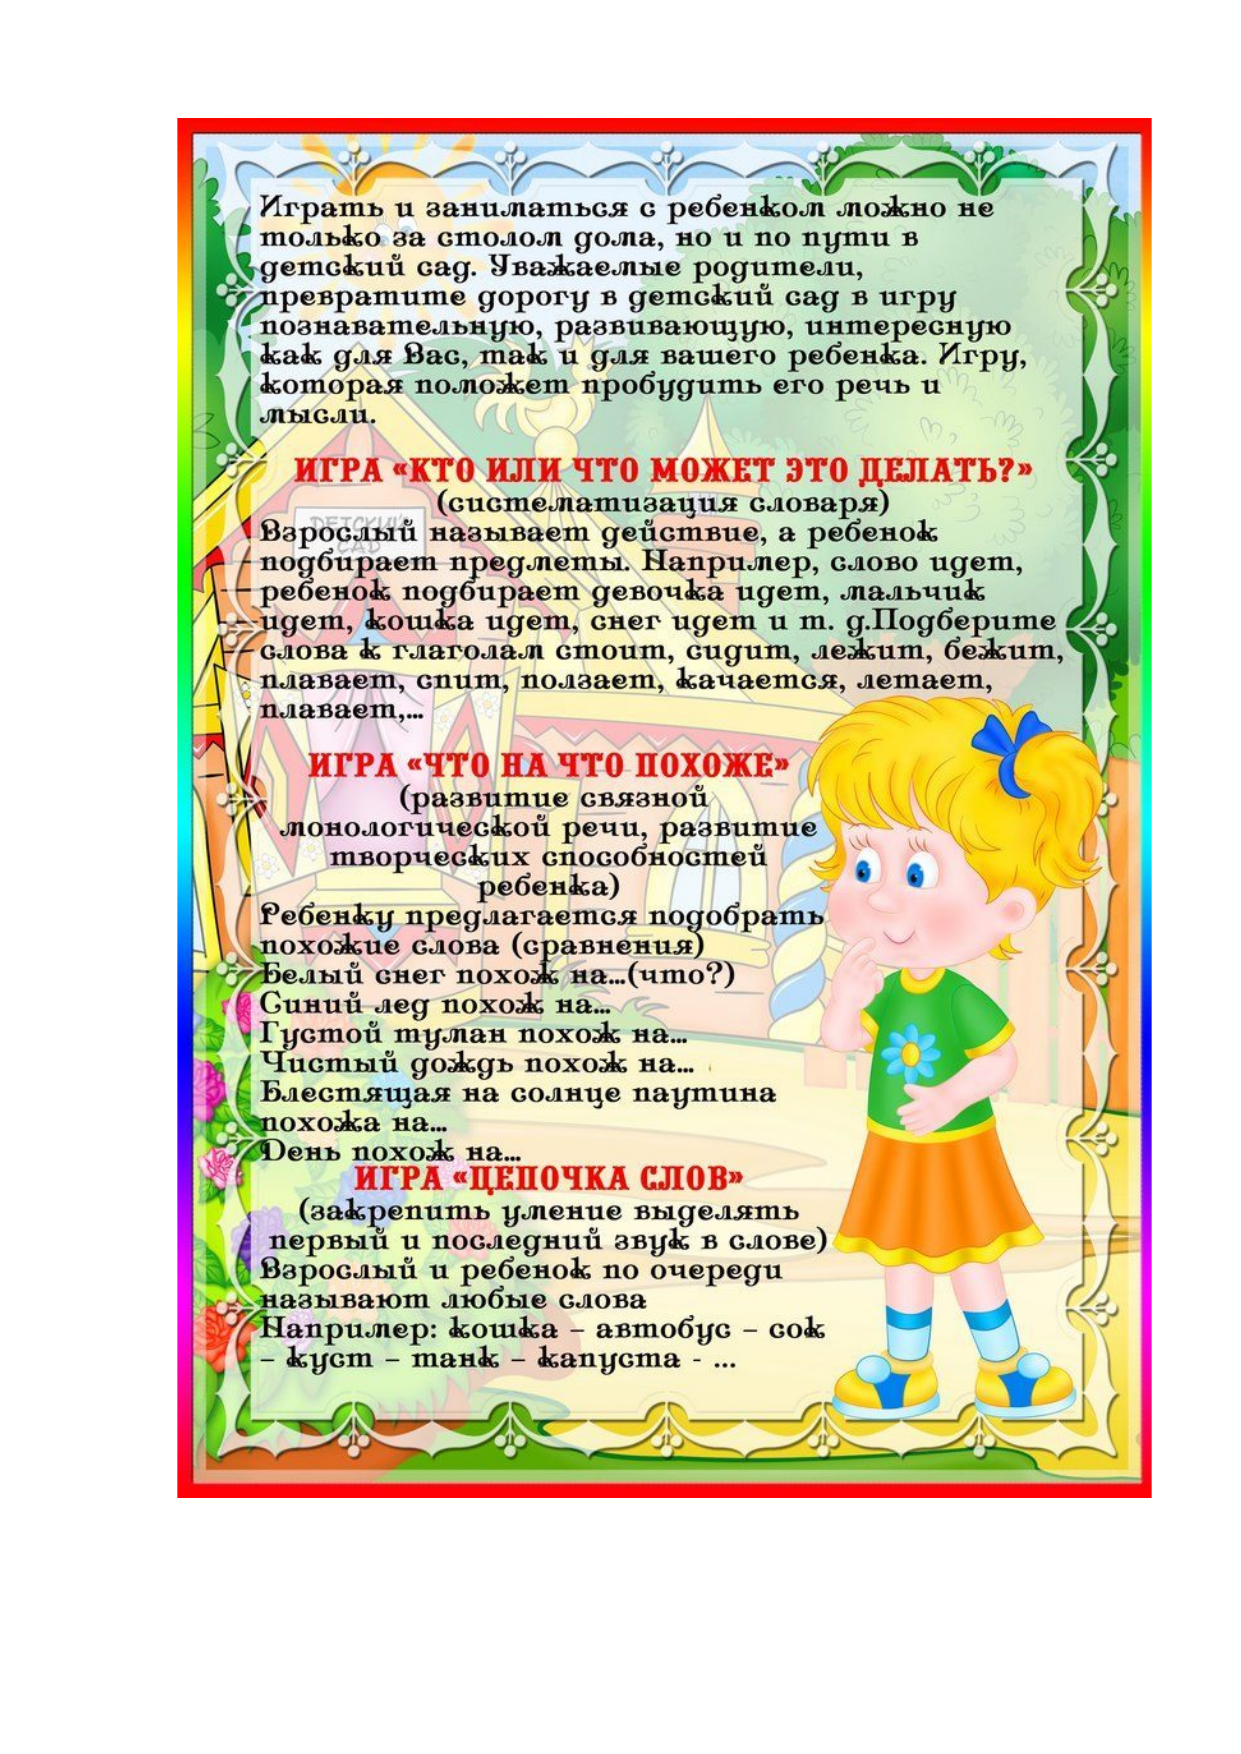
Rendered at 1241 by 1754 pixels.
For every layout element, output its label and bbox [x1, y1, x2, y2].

picture [177, 118, 1152, 1498]
